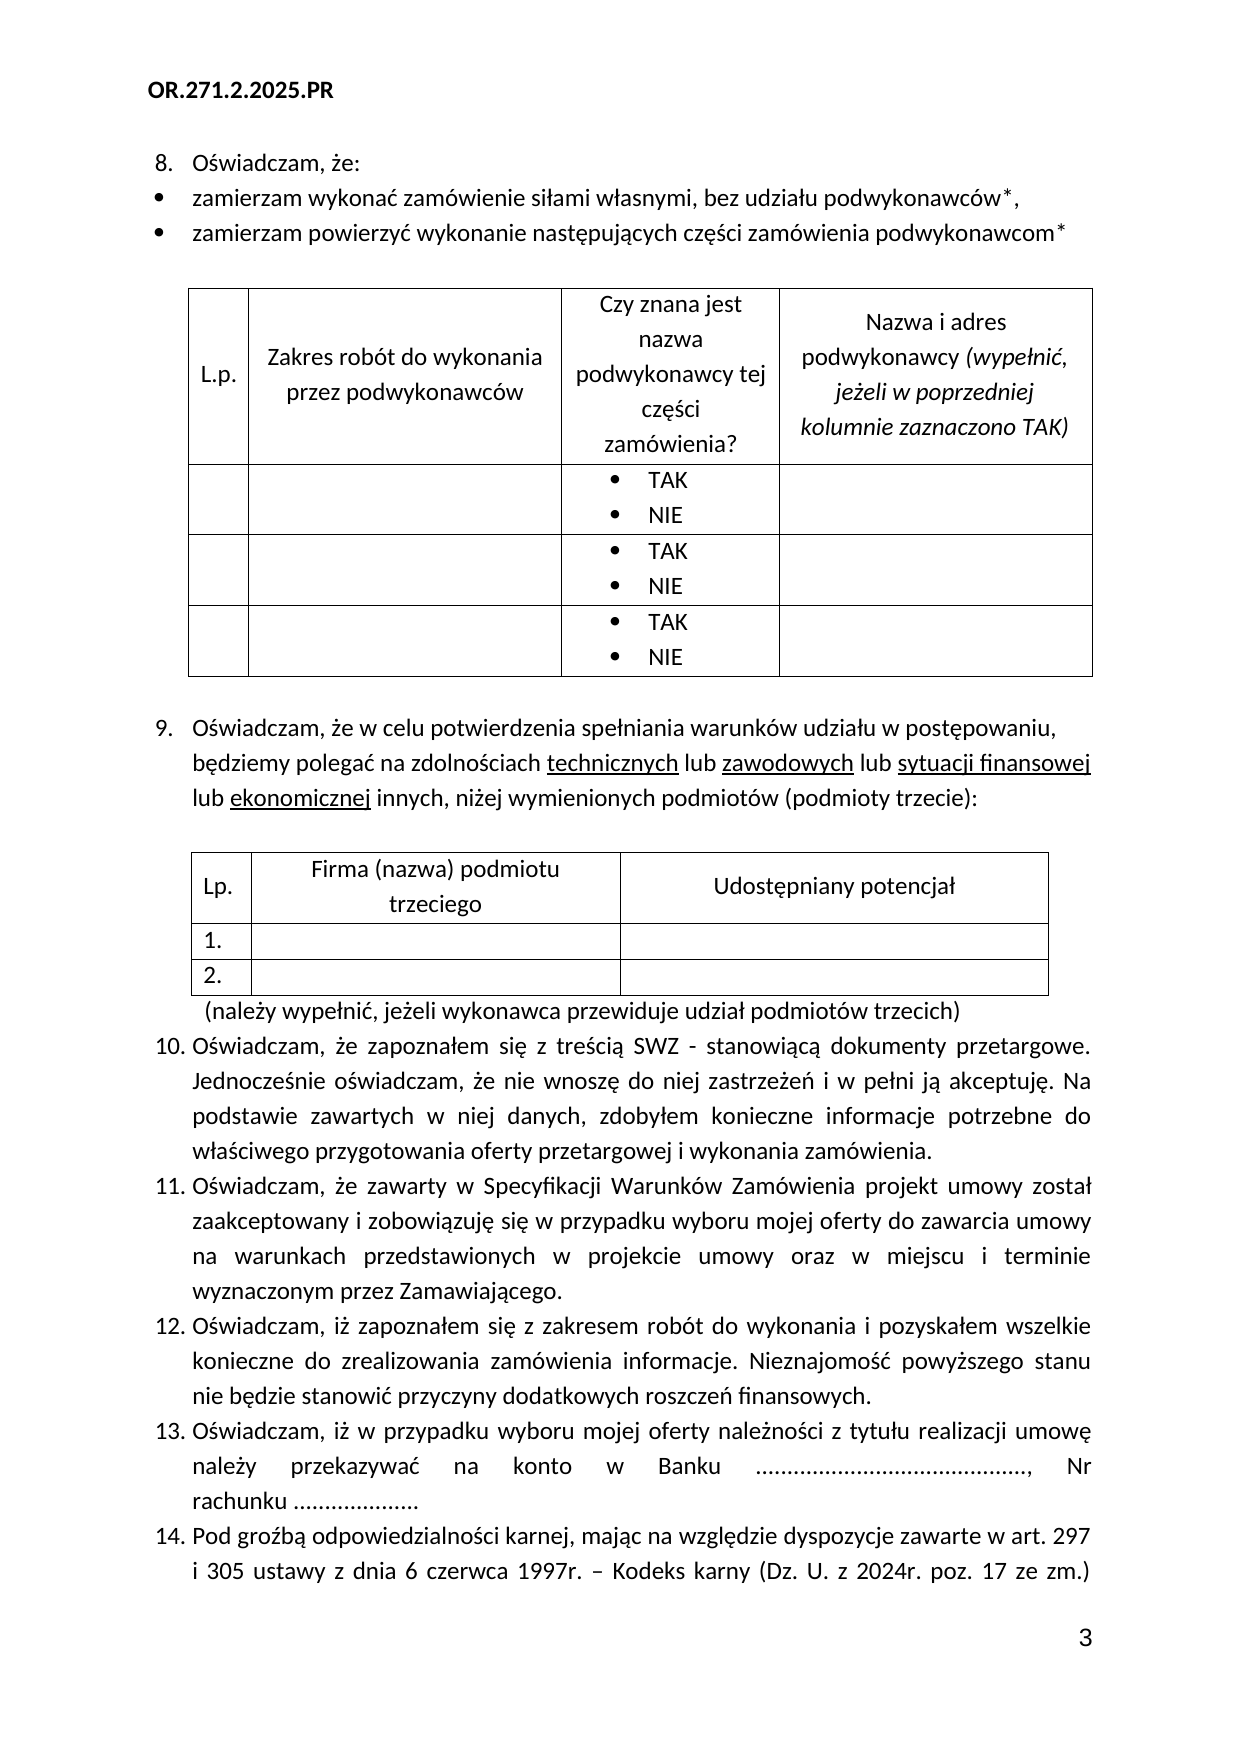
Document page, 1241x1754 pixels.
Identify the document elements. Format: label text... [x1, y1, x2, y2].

table_cell [249, 606, 561, 676]
table_cell TAK NIE [562, 606, 779, 676]
table_cell [780, 606, 1092, 676]
list zamierzam powierzyć wykonanie następujących części zamówienia podwykonawcom* [154, 218, 1093, 248]
table_header Zakres robót do wykonania przez podwykonawców [249, 289, 561, 463]
table_header Lp. [192, 853, 251, 923]
table_cell [249, 465, 561, 534]
table_cell [252, 924, 620, 959]
table_header Firma (nazwa) podmiotu trzeciego [252, 853, 620, 923]
table_header L.p. [189, 289, 248, 463]
text (należy wypełnić, jeżeli wykonawca przewiduje udział podmiotów trzecich) [148, 996, 1093, 1026]
list Oświadczam, że zawarty w Specyfikacji Warunków Zamówienia projekt umowy został zaakceptowany i zobowiązuję się w przypadku wyboru mojej oferty do zawarcia umowy na warunkach przedstawionych w projekcie umowy oraz w miejscu i terminie wyznaczonym przez Zamawiającego. [154, 1171, 1093, 1306]
list Oświadczam, że zapoznałem się z treścią SWZ - stanowiącą dokumenty przetargowe. Jednocześnie oświadczam, że nie wnoszę do niej zastrzeżeń i w pełni ją akceptuję. Na podstawie zawartych w niej danych, zdobyłem konieczne informacje potrzebne do właściwego przygotowania oferty przetargowej i wykonania zamówienia. [154, 1031, 1093, 1166]
table_cell [621, 960, 1048, 994]
table_cell TAK NIE [562, 535, 779, 605]
list zamierzam wykonać zamówienie siłami własnymi, bez udziału podwykonawców*, [154, 183, 1093, 213]
table_cell [189, 465, 248, 534]
table_cell TAK NIE [562, 465, 779, 534]
table_cell [189, 606, 248, 676]
table_cell [249, 535, 561, 605]
table_cell [780, 465, 1092, 534]
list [154, 1521, 1093, 1586]
table_cell [252, 960, 620, 994]
table_cell 2. [192, 960, 251, 994]
table_header Czy znana jest nazwa podwykonawcy tej części zamówienia? [562, 289, 779, 463]
list Oświadczam, iż zapoznałem się z zakresem robót do wykonania i pozyskałem wszelkie konieczne do zrealizowania zamówienia informacje. Nieznajomość powyższego stanu nie będzie stanowić przyczyny dodatkowych roszczeń finansowych. [154, 1311, 1093, 1411]
table_cell [621, 924, 1048, 959]
table_header Nazwa i adres podwykonawcy (wypełnić, jeżeli w poprzedniej kolumnie zaznaczono TAK) [780, 289, 1092, 463]
table_header Udostępniany potencjał [621, 853, 1048, 923]
list Oświadczam, że: [154, 148, 1093, 178]
table_cell 1. [192, 924, 251, 959]
table_cell [780, 535, 1092, 605]
table_cell [189, 535, 248, 605]
list Oświadczam, że w celu potwierdzenia spełniania warunków udziału w postępowaniu, będziemy polegać na zdolnościach technicznych lub zawodowych lub sytuacji finansowej lub ekonomicznej innych, niżej wymienionych podmiotów (podmioty trzecie): [154, 712, 1093, 812]
list Oświadczam, iż w przypadku wyboru mojej oferty należności z tytułu realizacji umowę należy przekazywać na konto w Banku ..........................................., Nr rachunku .................... [154, 1416, 1093, 1516]
